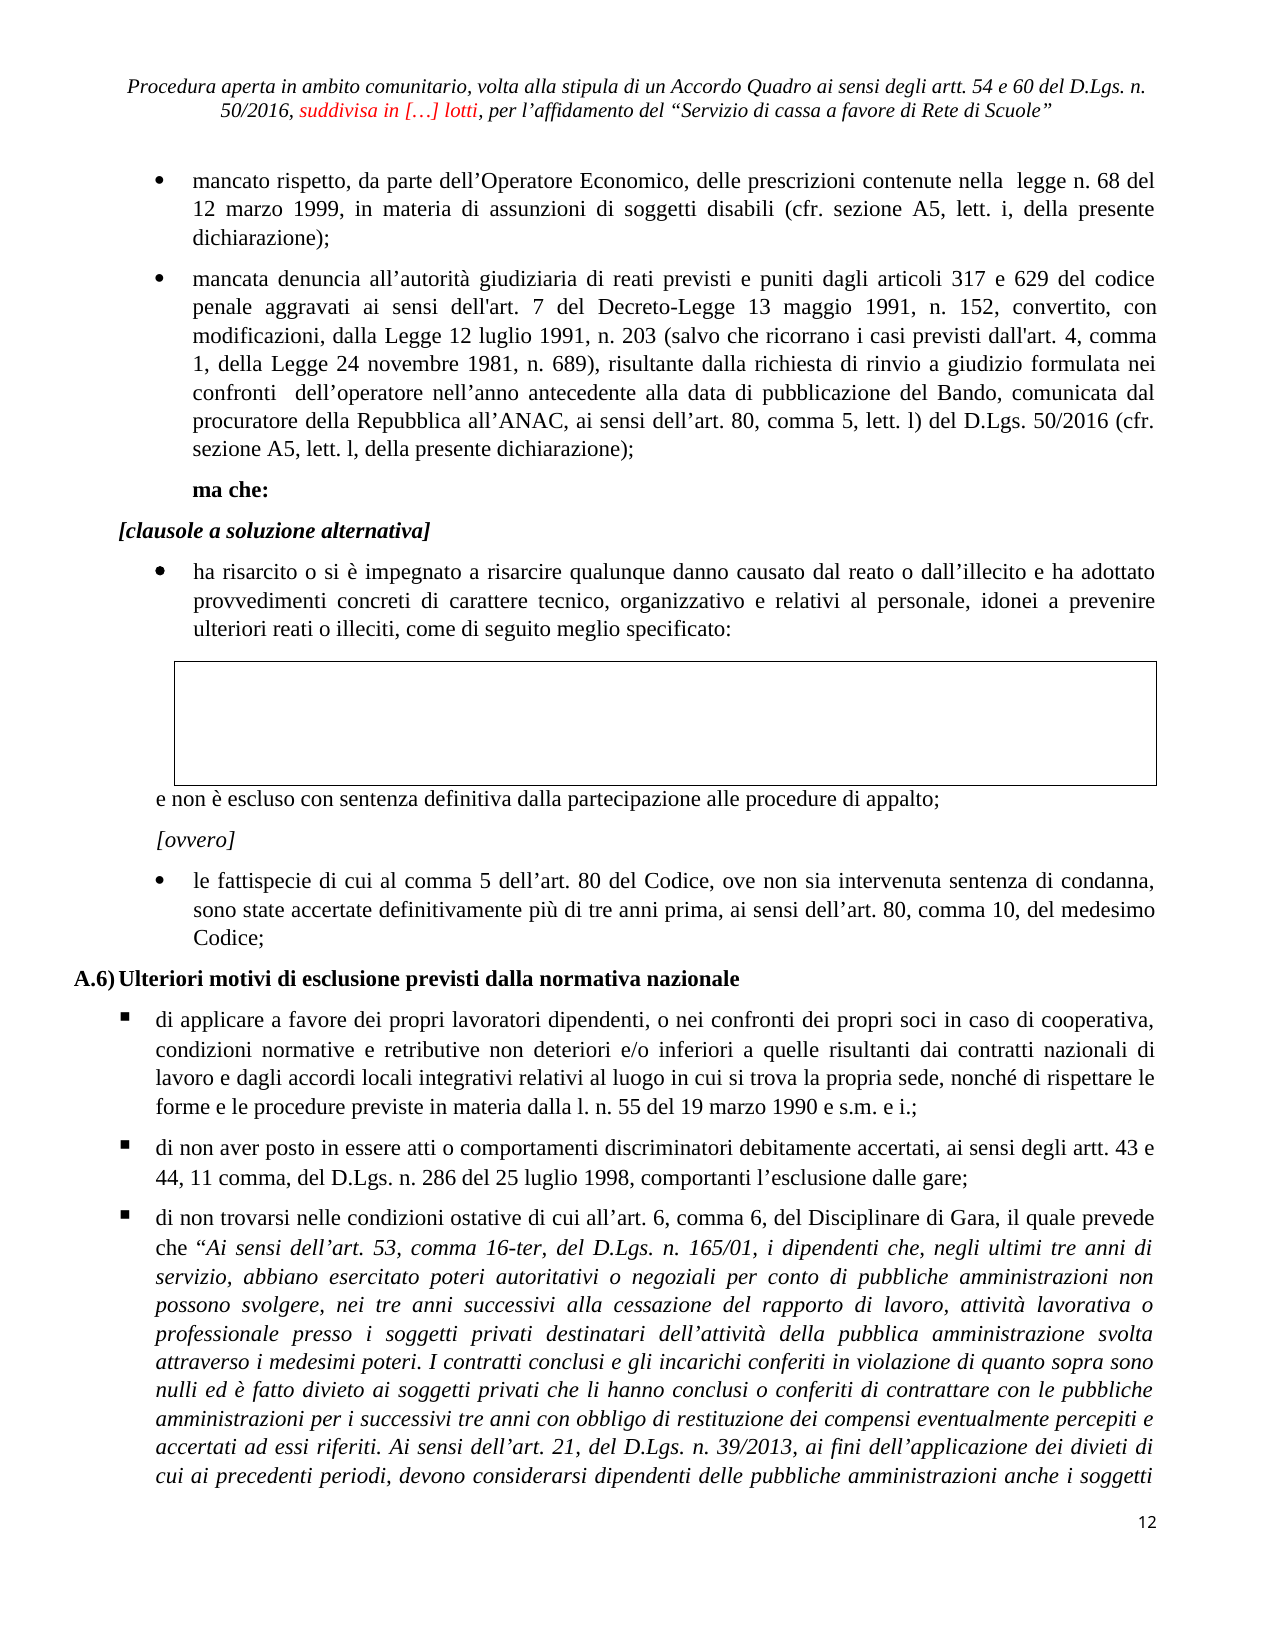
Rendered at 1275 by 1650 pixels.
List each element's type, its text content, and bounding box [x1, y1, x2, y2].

text [clausole a soluzione alternativa] [118, 517, 1157, 544]
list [118, 1204, 1157, 1488]
text e non è escluso con sentenza definitiva dalla partecipazione alle procedure di appalto; [156, 786, 1157, 812]
list mancato rispetto, da parte dell’Operatore Economico, delle prescrizioni contenute nella legge n. 68 del 12 marzo 1999, in materia di assunzioni di soggetti disabili (cfr. sezione A5, lett. i, della presente dichiarazione); [155, 167, 1157, 250]
list di non aver posto in essere atti o comportamenti discriminatori debitamente accertati, ai sensi degli artt. 43 e 44, 11 comma, del D.Lgs. n. 286 del 25 luglio 1998, comportanti l’esclusione dalle gare; [118, 1134, 1157, 1190]
list ha risarcito o si è impegnato a risarcire qualunque danno causato dal reato o dall’illecito e ha adottato provvedimenti concreti di carattere tecnico, organizzativo e relativi al personale, idonei a prevenire ulteriori reati o illeciti, come di seguito meglio specificato: [156, 558, 1157, 642]
text ma che: [192, 476, 1157, 503]
text [ovvero] [118, 826, 1157, 853]
list di applicare a favore dei propri lavoratori dipendenti, o nei confronti dei propri soci in caso di cooperativa, condizioni normative e retributive non deteriori e/o inferiori a quelle risultanti dai contratti nazionali di lavoro e dagli accordi locali integrativi relativi al luogo in cui si trova la propria sede, nonché di rispettare le forme e le procedure previste in materia dalla l. n. 55 del 19 marzo 1990 e s.m. e i.; [118, 1006, 1157, 1119]
table_header [175, 662, 1156, 784]
list mancata denuncia all’autorità giudiziaria di reati previsti e puniti dagli articoli 317 e 629 del codice penale aggravati ai sensi dell'art. 7 del Decreto-Legge 13 maggio 1991, n. 152, convertito, con modificazioni, dalla Legge 12 luglio 1991, n. 203 (salvo che ricorrano i casi previsti dall'art. 4, comma 1, della Legge 24 novembre 1981, n. 689), risultante dalla richiesta di rinvio a giudizio formulata nei confronti dell’operatore nell’anno antecedente alla data di pubblicazione del Bando, comunicata dal procuratore della Repubblica all’ANAC, ai sensi dell’art. 80, comma 5, lett. l) del D.Lgs. 50/2016 (cfr. sezione A5, lett. l, della presente dichiarazione); [155, 265, 1157, 462]
list Ulteriori motivi di esclusione previsti dalla normativa nazionale [74, 965, 1157, 992]
list le fattispecie di cui al comma 5 dell’art. 80 del Codice, ove non sia intervenuta sentenza di condanna, sono state accertate definitivamente più di tre anni prima, ai sensi dell’art. 80, comma 10, del medesimo Codice; [156, 867, 1157, 951]
